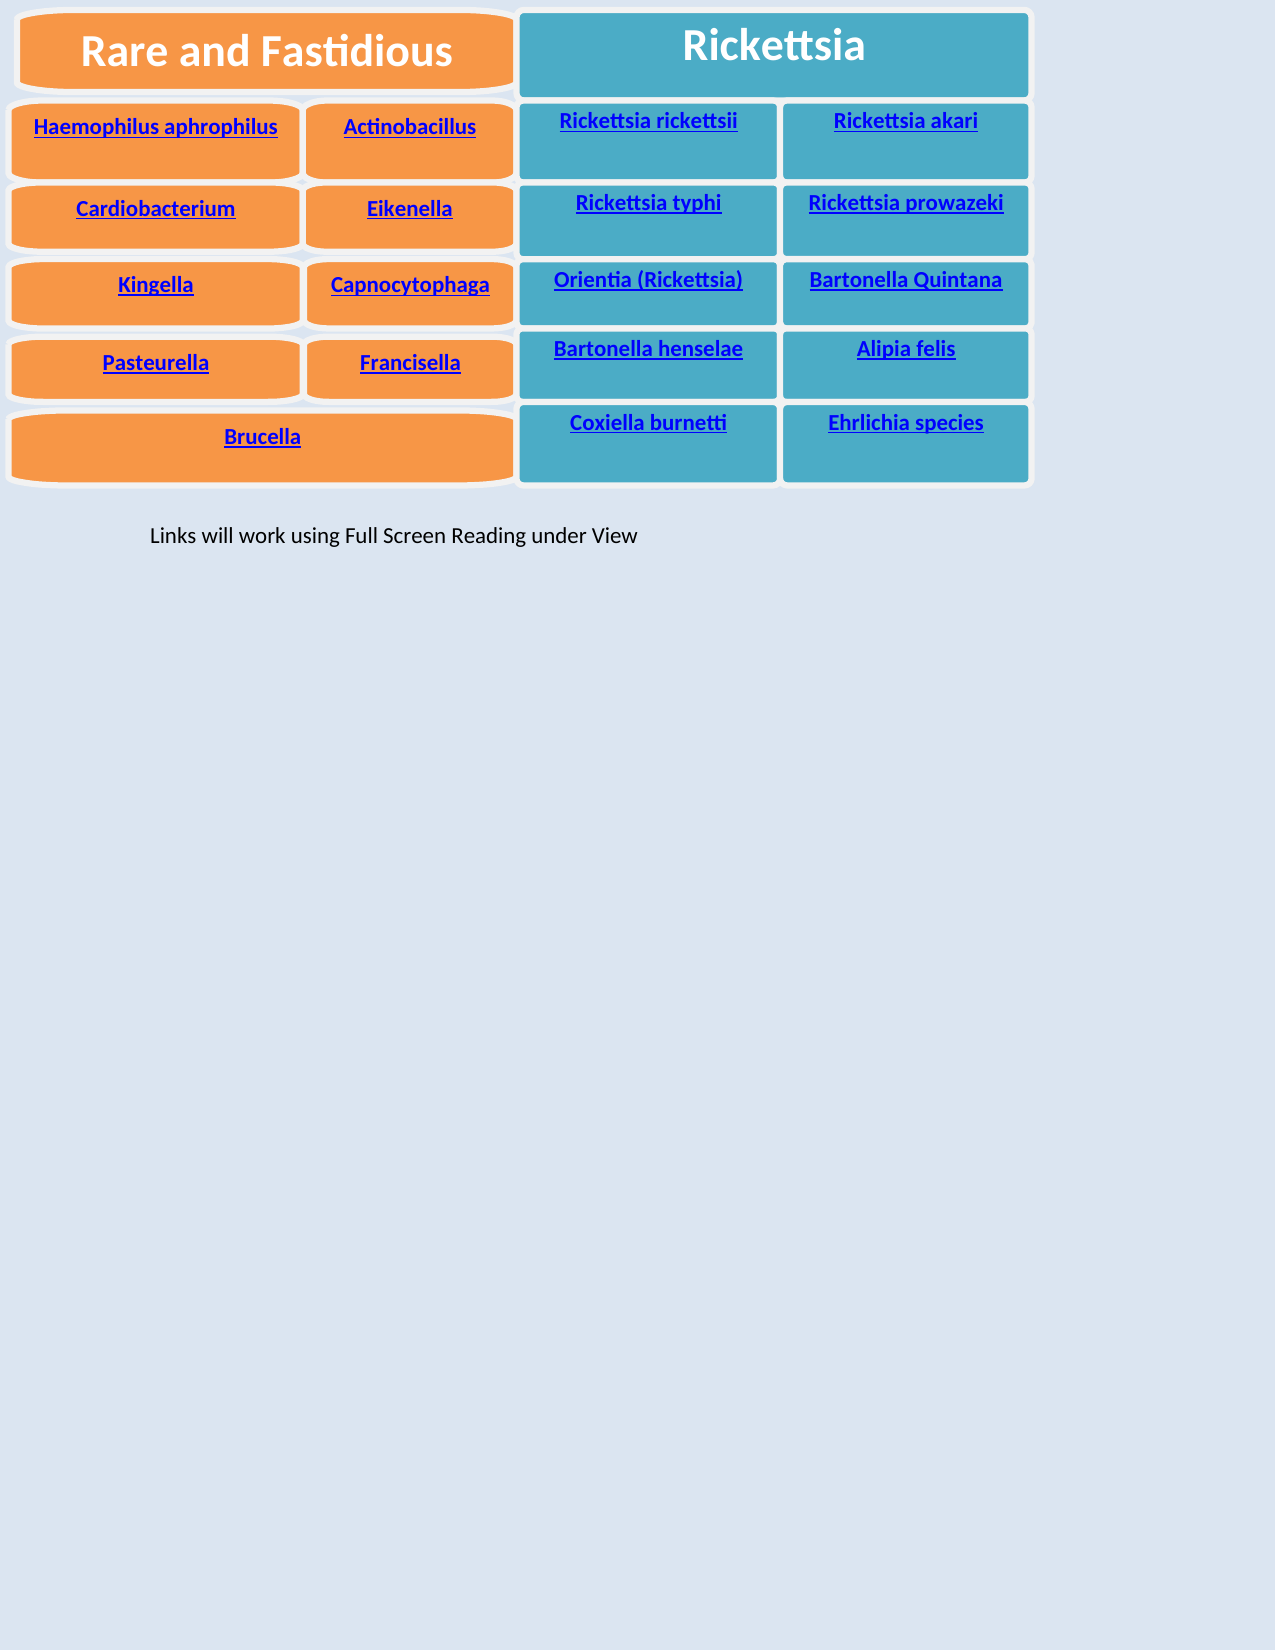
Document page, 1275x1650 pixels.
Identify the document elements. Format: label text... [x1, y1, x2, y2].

text Links will work using Full Screen Reading under View [150, 521, 1125, 549]
